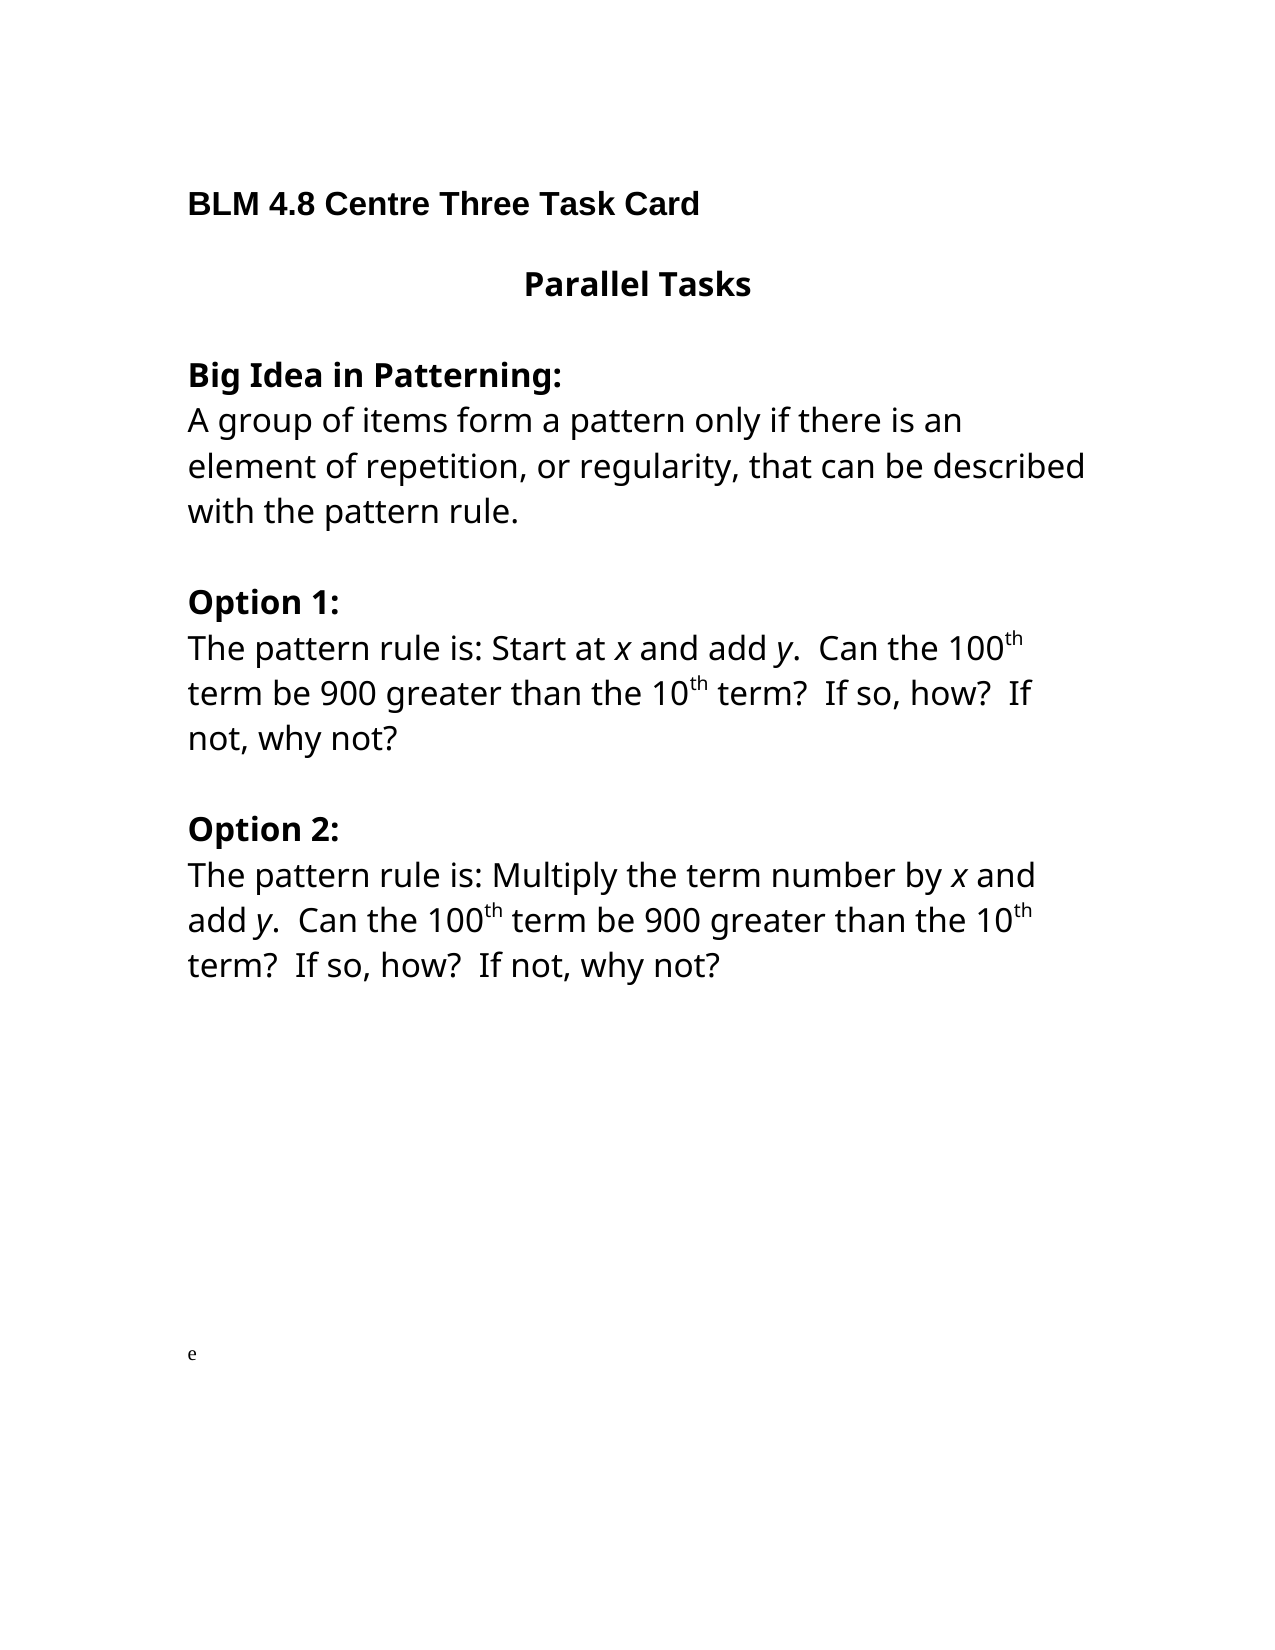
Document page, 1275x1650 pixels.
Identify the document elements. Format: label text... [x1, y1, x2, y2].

text Option 2: [187, 806, 1087, 851]
text Option 1: [187, 579, 1087, 624]
text A group of items form a pattern only if there is an element of repetition, or regularity, that can be described with the pattern rule. [187, 397, 1087, 533]
text Big Idea in Patterning: [187, 352, 1087, 397]
text e [187, 1340, 1087, 1364]
text BLM 4.8 Centre Three Task Card [187, 184, 1087, 222]
text Parallel Tasks [187, 261, 1087, 306]
text The pattern rule is: Multiply the term number by x and add y. Can the 100th term be 900 greater than the 10th term? If so, how? If not, why not? [187, 851, 1087, 988]
text The pattern rule is: Start at x and add y. Can the 100th term be 900 greater than the 10th term? If so, how? If not, why not? [187, 624, 1087, 761]
